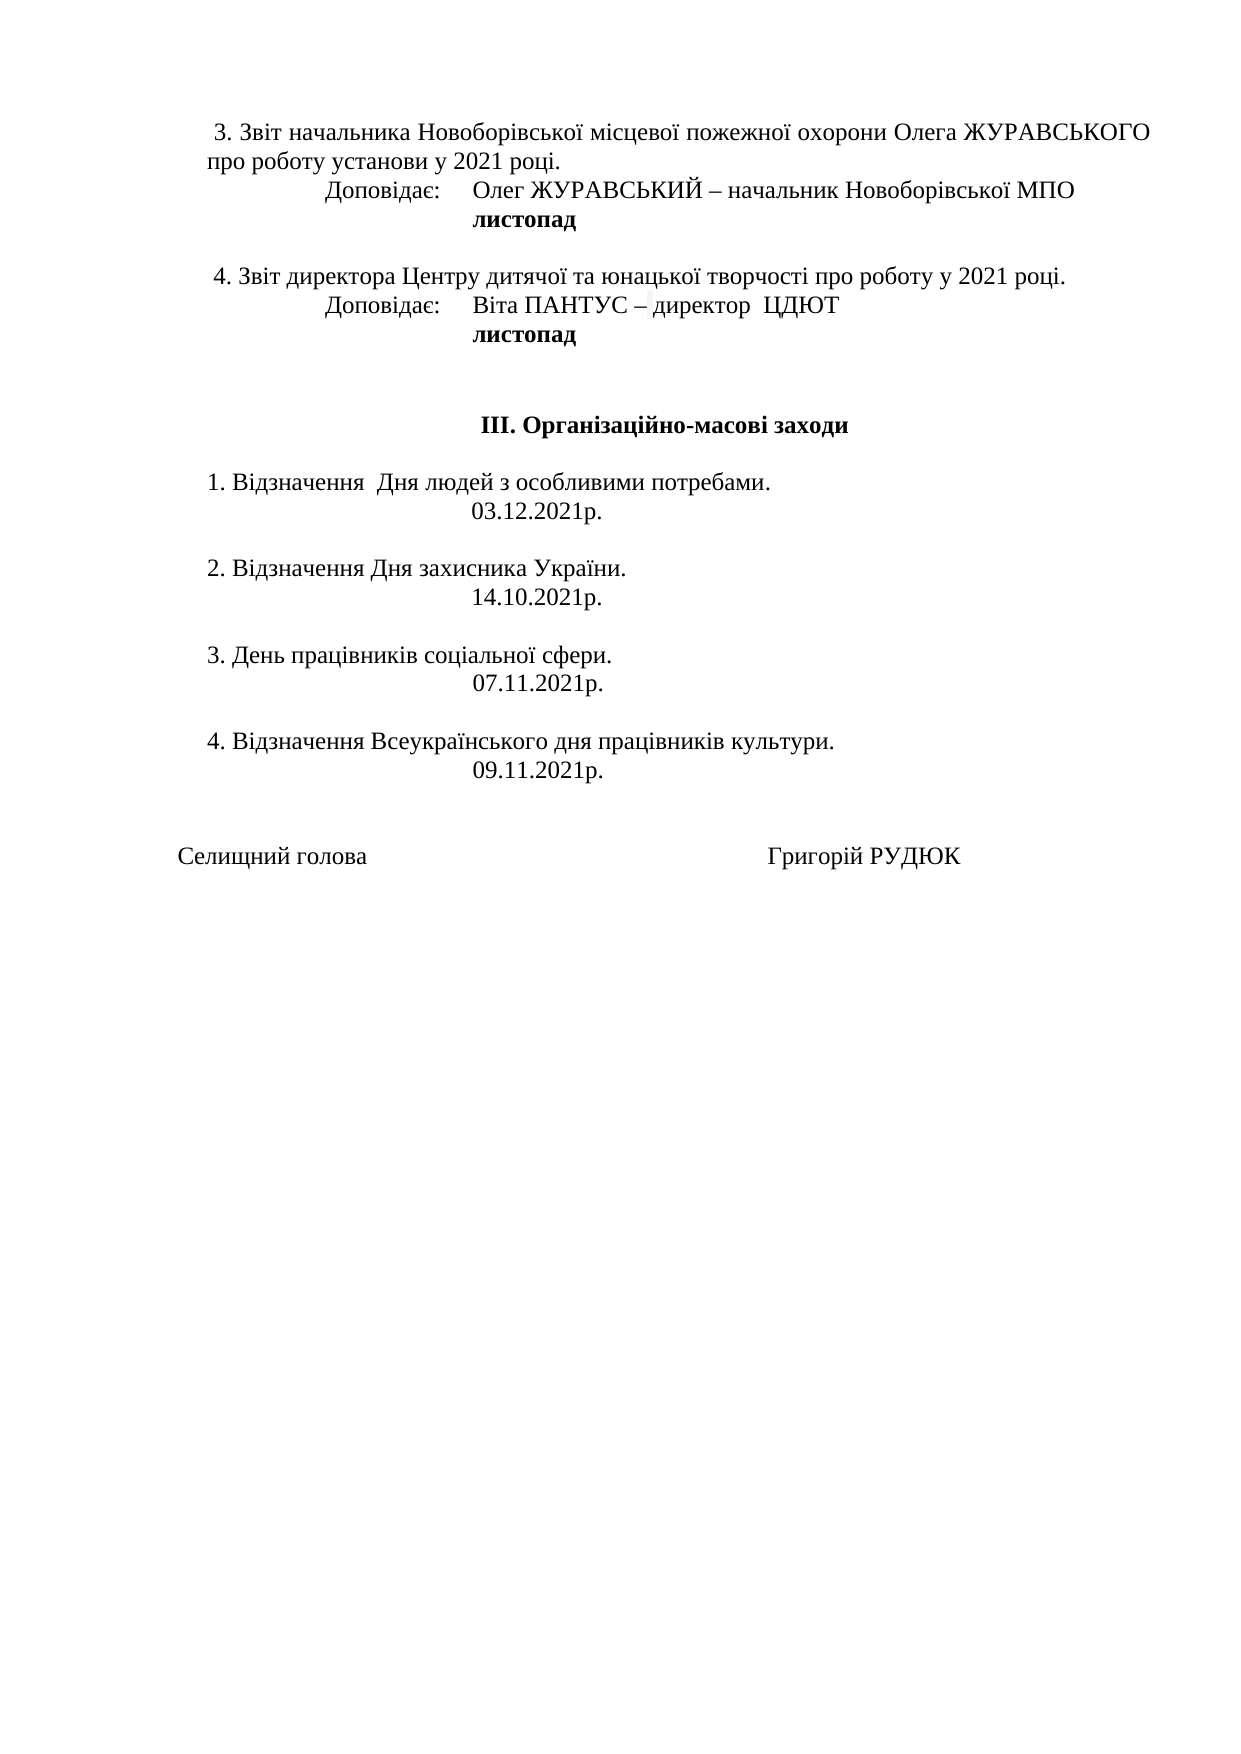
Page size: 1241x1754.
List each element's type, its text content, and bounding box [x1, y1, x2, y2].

text 03.12.2021р. [177, 496, 1152, 525]
list 4. Звіт директора Центру дитячої та юнацької творчості про роботу у 2021 році. [207, 261, 1152, 290]
text ІІІ. Організаційно-масові заходи [177, 410, 1152, 438]
list 3. Звіт начальника Новоборівської місцевої пожежної охорони Олега ЖУРАВСЬКОГО про роботу установи у 2021 році. [207, 117, 1152, 175]
text Доповідає: Віта ПАНТУС – директор ЦДЮТ [177, 290, 647, 319]
text 1. Відзначення Дня людей з особливими потребами. [177, 467, 1152, 496]
text 07.11.2021р. [177, 668, 1152, 697]
text 3. День працівників соціальної сфери. [177, 640, 1152, 668]
text листопад [177, 319, 1152, 347]
text Селищний голова Григорій РУДЮК [177, 841, 1152, 870]
text 14.10.2021р. [177, 582, 1152, 611]
text Доповідає: Олег ЖУРАВСЬКИЙ – начальник Новоборівської МПО [177, 175, 1152, 204]
text 4. Відзначення Всеукраїнського дня працівників культури. [177, 726, 1152, 755]
list 2. Відзначення Дня захисника України. [207, 553, 1152, 582]
text 09.11.2021р. [177, 755, 1152, 783]
text листопад [177, 204, 1152, 232]
text Доповідає: Віта ПАНТУС – директор ЦДЮТ [653, 290, 1152, 319]
